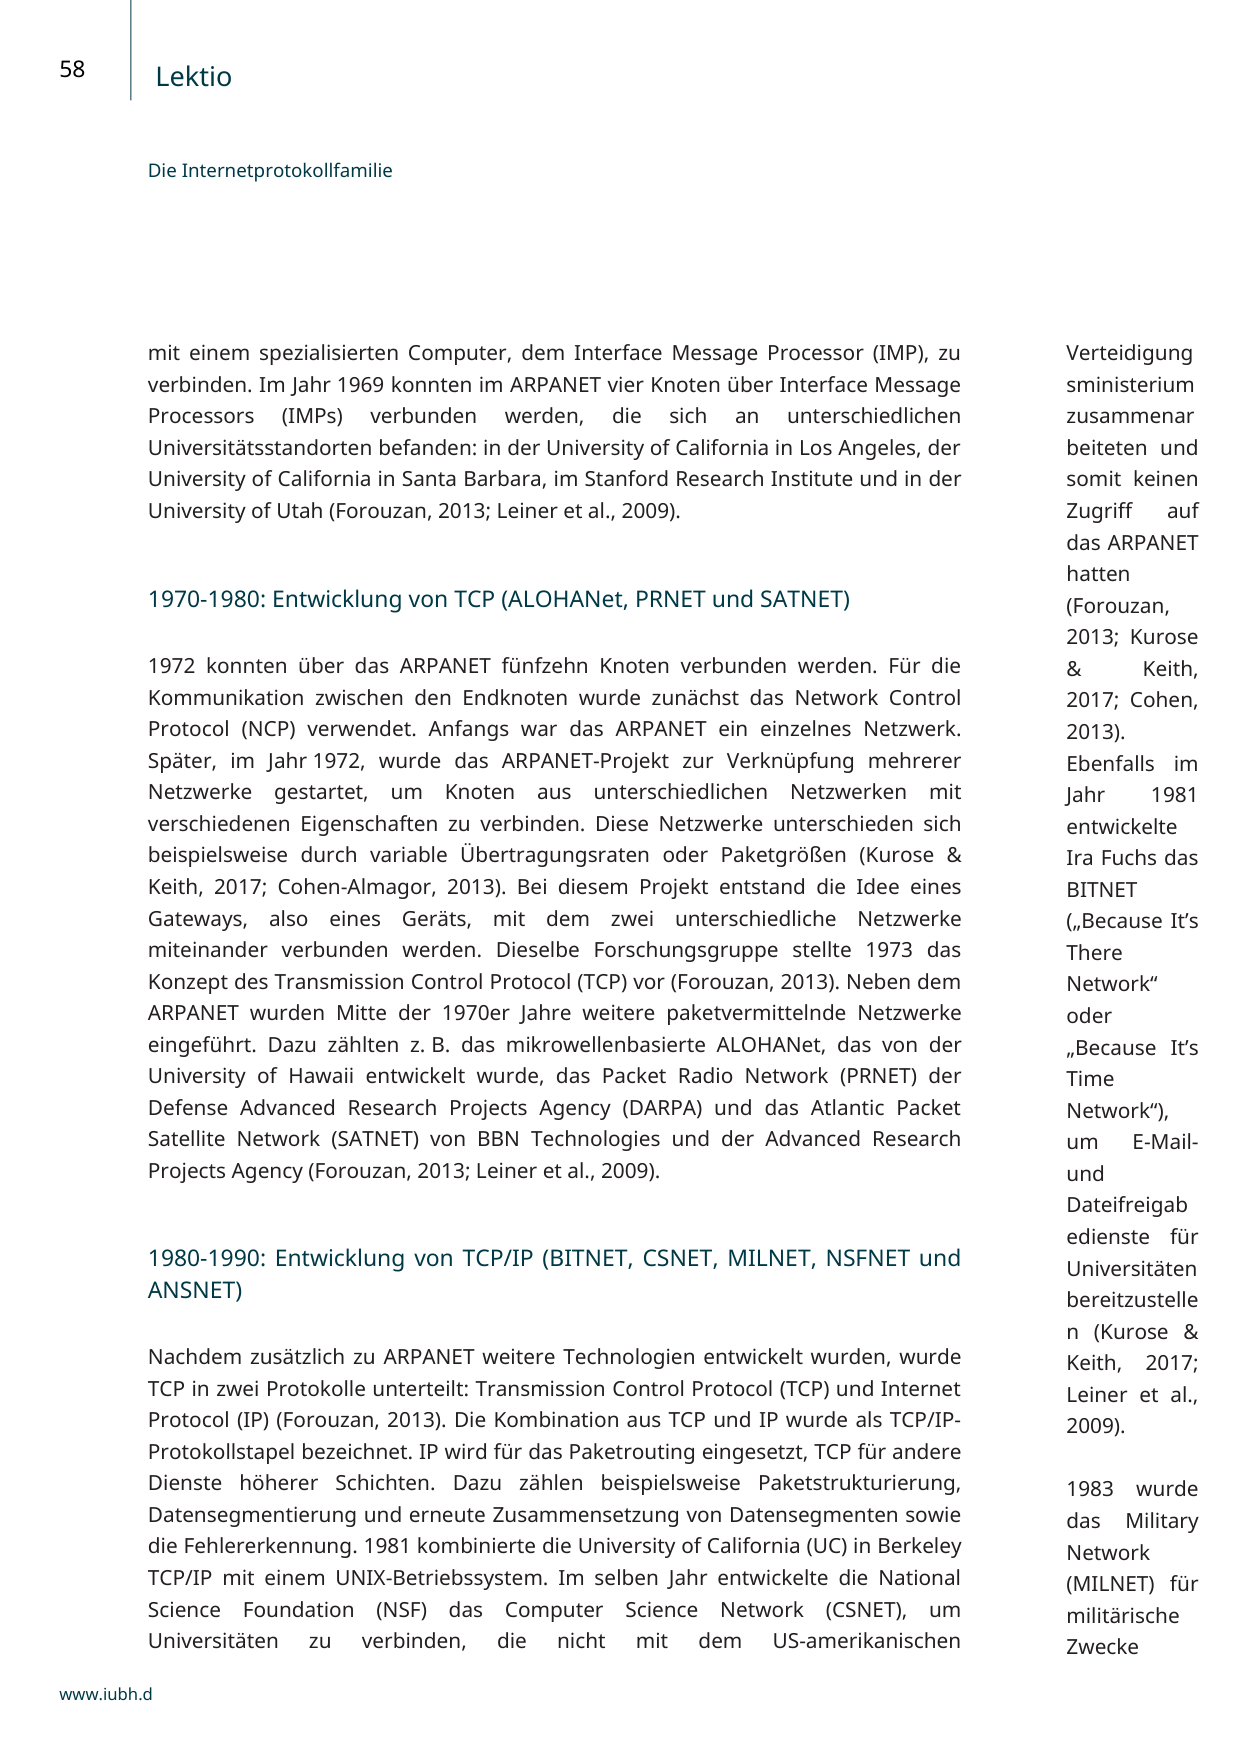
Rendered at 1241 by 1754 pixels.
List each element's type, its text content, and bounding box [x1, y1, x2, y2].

text mit einem spezialisierten Computer, dem Interface Message Processor (IMP), zu verbinden. Im Jahr 1969 konnten im ARPANET vier Knoten über Interface Message Processors (IMPs) verbunden werden, die sich an unterschiedlichen Universitätsstandorten befanden: in der University of California in Los Angeles, der University of California in Santa Barbara, im Stanford Research Institute und in der University of Utah (Forouzan, 2013; Leiner et al., 2009). [148, 338, 962, 524]
text 1972 konnten über das ARPANET fünfzehn Knoten verbunden werden. Für die Kommunikation zwischen den Endknoten wurde zunächst das Network Control Protocol (NCP) verwendet. Anfangs war das ARPANET ein einzelnes Netzwerk. Später, im Jahr 1972, wurde das ARPANET-Projekt zur Verknüpfung mehrerer Netzwerke gestartet, um Knoten aus unterschiedlichen Netzwerken mit verschiedenen Eigenschaften zu verbinden. Diese Netzwerke unterschieden sich beispielsweise durch variable Übertragungsraten oder Paketgrößen (Kurose & Keith, 2017; Cohen-Almagor, 2013). Bei diesem Projekt entstand die Idee eines Gateways, also eines Geräts, mit dem zwei unterschiedliche Netzwerke miteinander verbunden werden. Dieselbe Forschungsgruppe stellte 1973 das Konzept des Transmission Control Protocol (TCP) vor (Forouzan, 2013). Neben dem ARPANET wurden Mitte der 1970er Jahre weitere paketvermittelnde Netzwerke eingeführt. Dazu zählten z. B. das mikrowellenbasierte ALOHANet, das von der University of Hawaii entwickelt wurde, das Packet Radio Network (PRNET) der Defense Advanced Research Projects Agency (DARPA) und das Atlantic Packet Satellite Network (SATNET) von BBN Technologies und der Advanced Research Projects Agency (Forouzan, 2013; Leiner et al., 2009). [148, 651, 962, 1184]
subtitle 1970-1980: Entwicklung von TCP (ALOHANet, PRNET und SATNET) [148, 582, 962, 614]
text Nachdem zusätzlich zu ARPANET weitere Technologien entwickelt wurden, wurde TCP in zwei Protokolle unterteilt: Transmission Control Protocol (TCP) und Internet Protocol (IP) (Forouzan, 2013). Die Kombination aus TCP und IP wurde als TCP/IP-Protokollstapel bezeichnet. IP wird für das Paketrouting eingesetzt, TCP für andere Dienste höherer Schichten. Dazu zählen beispielsweise Paketstrukturierung, Datensegmentierung und erneute Zusammensetzung von Datensegmenten sowie die Fehlererkennung. 1981 kombinierte die University of California (UC) in Berkeley TCP/IP mit einem UNIX-Betriebssystem. Im selben Jahr entwickelte die National Science Foundation (NSF) das Computer Science Network (CSNET), um Universitäten zu verbinden, die nicht mit dem US-amerikanischen Verteidigungsministerium zusammenarbeiteten und somit keinen Zugriff auf das ARPANET hatten (Forouzan, 2013; Kurose & Keith, 2017; Cohen, 2013). Ebenfalls im Jahr 1981 entwickelte Ira Fuchs das BITNET („Because It’s There Network“ oder „Because It’s Time Network“), um E-Mail- und Dateifreigabedienste für Universitäten bereitzustellen (Kurose & Keith, 2017; Leiner et al., 2009). [1066, 338, 1198, 1440]
text Nachdem zusätzlich zu ARPANET weitere Technologien entwickelt wurden, wurde TCP in zwei Protokolle unterteilt: Transmission Control Protocol (TCP) und Internet Protocol (IP) (Forouzan, 2013). Die Kombination aus TCP und IP wurde als TCP/IP-Protokollstapel bezeichnet. IP wird für das Paketrouting eingesetzt, TCP für andere Dienste höherer Schichten. Dazu zählen beispielsweise Paketstrukturierung, Datensegmentierung und erneute Zusammensetzung von Datensegmenten sowie die Fehlererkennung. 1981 kombinierte die University of California (UC) in Berkeley TCP/IP mit einem UNIX-Betriebssystem. Im selben Jahr entwickelte die National Science Foundation (NSF) das Computer Science Network (CSNET), um Universitäten zu verbinden, die nicht mit dem US-amerikanischen Verteidigungsministerium zusammenarbeiteten und somit keinen Zugriff auf das ARPANET hatten (Forouzan, 2013; Kurose & Keith, 2017; Cohen, 2013). Ebenfalls im Jahr 1981 entwickelte Ira Fuchs das BITNET („Because It’s There Network“ oder „Because It’s Time Network“), um E-Mail- und Dateifreigabedienste für Universitäten bereitzustellen (Kurose & Keith, 2017; Leiner et al., 2009). [148, 1342, 962, 1655]
picture [128, 1687, 132, 1700]
text Die Internetprotokollfamilie [148, 157, 1198, 182]
subtitle 1980-1990: Entwicklung von TCP/IP (BITNET, CSNET, MILNET, NSFNET und ANSNET) [148, 1242, 962, 1305]
